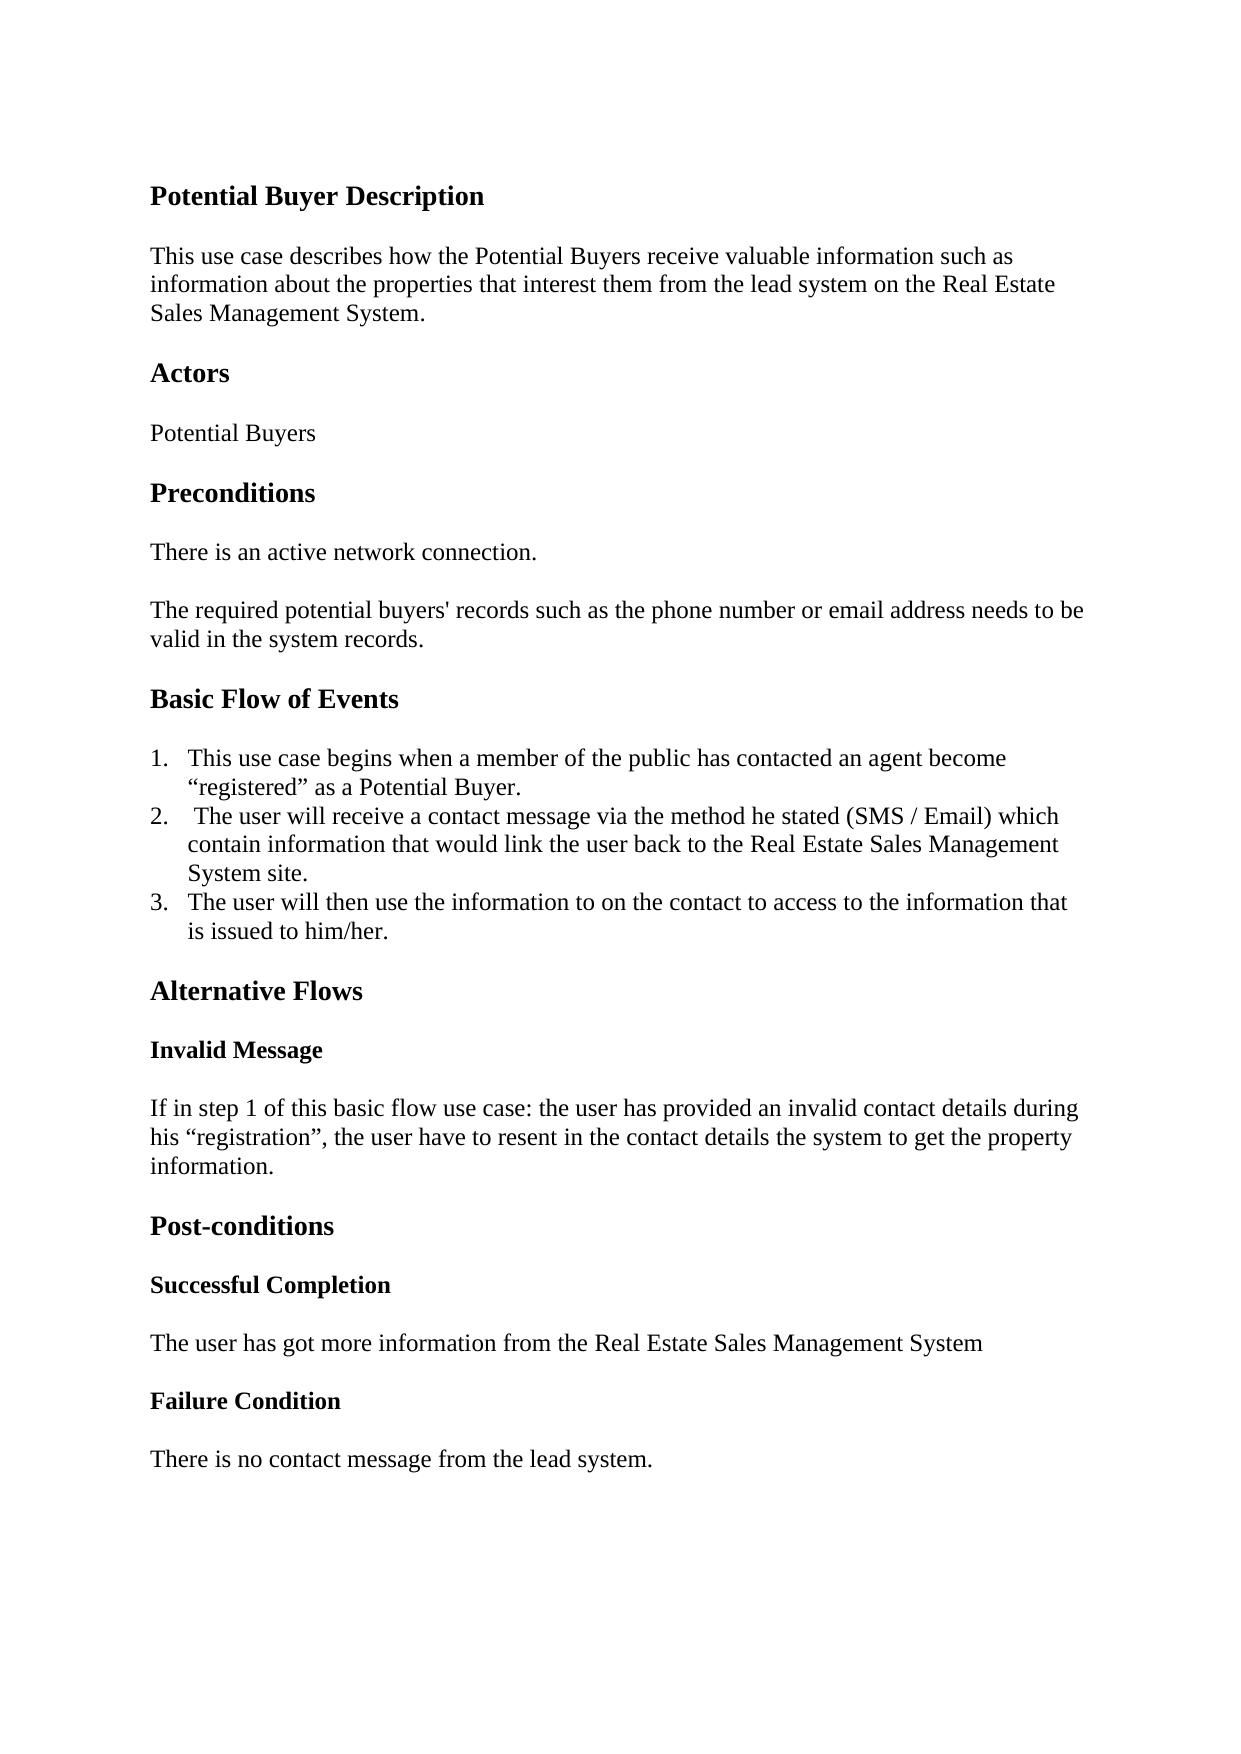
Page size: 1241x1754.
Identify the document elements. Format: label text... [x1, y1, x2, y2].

text Potential Buyer Description [150, 179, 1090, 212]
text Preconditions [150, 476, 1090, 508]
text Post-conditions [150, 1209, 1090, 1241]
list This use case begins when a member of the public has contacted an agent become “registered” as a Potential Buyer. [150, 743, 1090, 801]
text If in step 1 of this basic flow use case: the user has provided an invalid contact details during his “registration”, the user have to resent in the contact details the system to get the property information. [150, 1093, 1090, 1179]
text Potential Buyers [150, 418, 1090, 446]
text Alternative Flows [150, 974, 1090, 1006]
text Successful Completion [150, 1270, 1090, 1299]
text The required potential buyers' records such as the phone number or email address needs to be valid in the system records. [150, 595, 1090, 653]
text This use case describes how the Potential Buyers receive valuable information such as information about the properties that interest them from the lead system on the Real Estate Sales Management System. [150, 241, 1090, 327]
text There is no contact message from the lead system. [150, 1444, 1090, 1473]
list The user will receive a contact message via the method he stated (SMS / Email) which contain information that would link the user back to the Real Estate Sales Management System site. [150, 801, 1090, 887]
text Invalid Message [150, 1035, 1090, 1064]
text There is an active network connection. [150, 537, 1090, 566]
text Failure Condition [150, 1386, 1090, 1415]
list The user will then use the information to on the contact to access to the information that is issued to him/her. [150, 887, 1090, 944]
text Basic Flow of Events [150, 682, 1090, 714]
text Actors [150, 356, 1090, 388]
text The user has got more information from the Real Estate Sales Management System [150, 1328, 1090, 1357]
